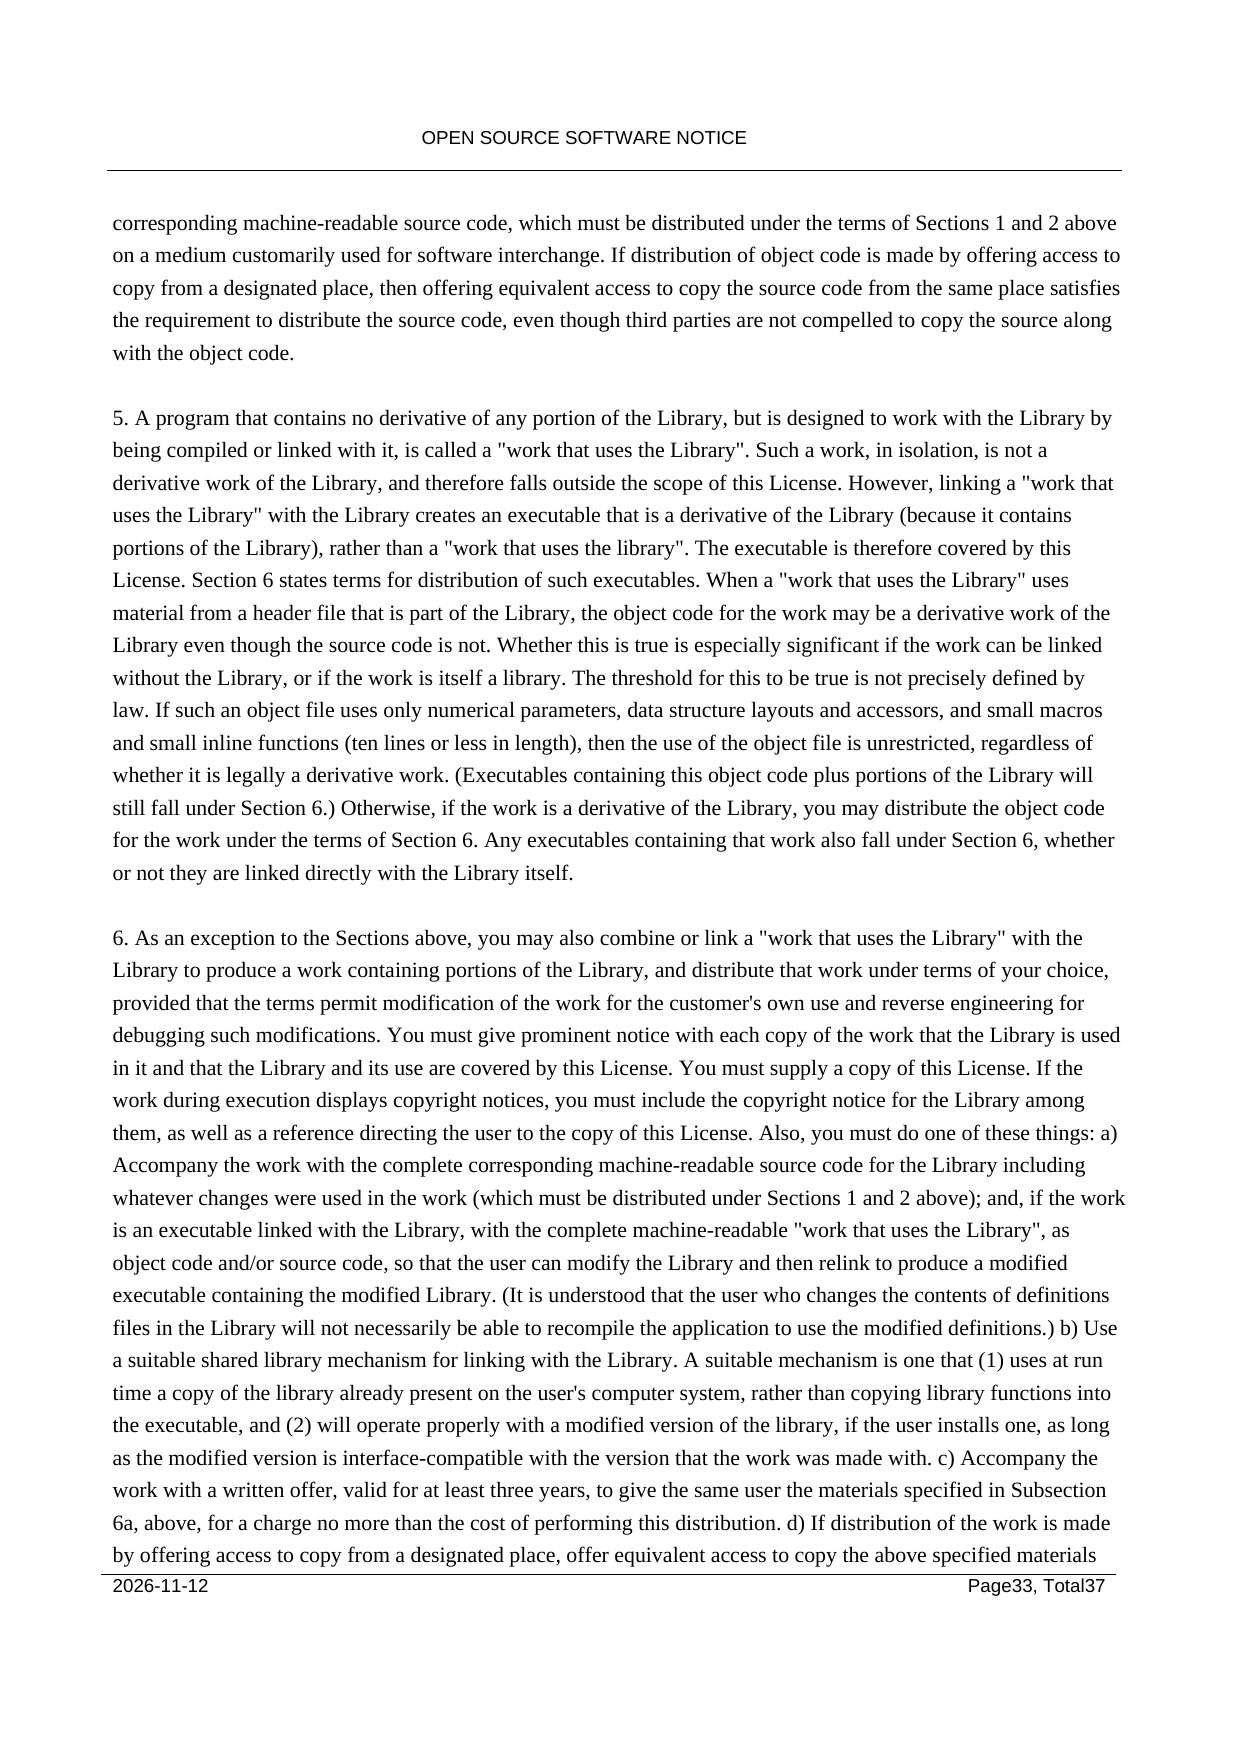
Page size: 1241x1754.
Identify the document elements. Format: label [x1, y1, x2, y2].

text [112, 206, 1128, 1571]
